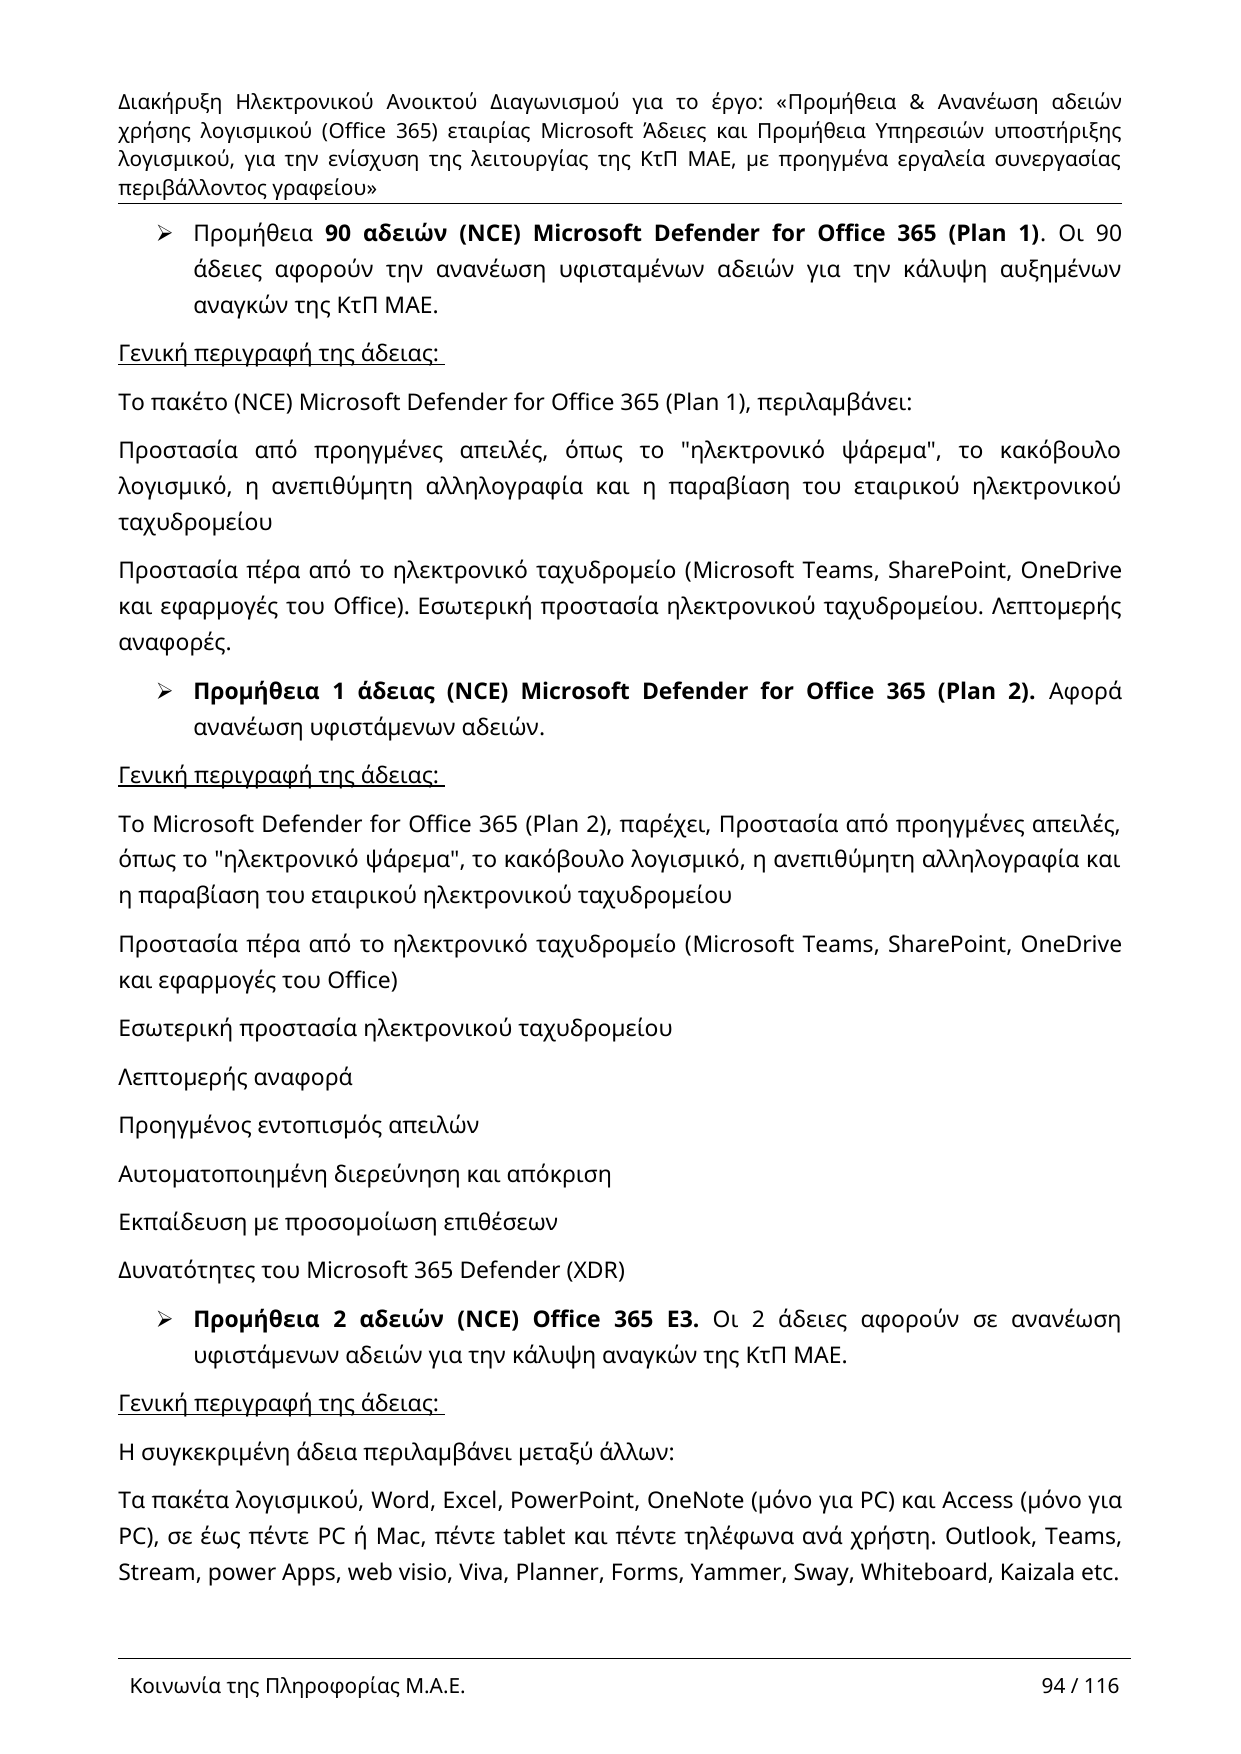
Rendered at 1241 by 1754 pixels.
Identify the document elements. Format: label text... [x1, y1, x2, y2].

text Γενική περιγραφή της άδειας: [118, 759, 1122, 790]
list Προμήθεια 1 άδειας (NCE) Microsoft Defender for Office 365 (Plan 2). Αφορά ανανέωση υφιστάμενων αδειών. [156, 675, 1122, 742]
text Λεπτομερής αναφορά [118, 1061, 1122, 1092]
text Εσωτερική προστασία ηλεκτρονικού ταχυδρομείου [118, 1012, 1122, 1043]
text Προστασία πέρα από το ηλεκτρονικό ταχυδρομείο (Microsoft Teams, SharePoint, OneDrive και εφαρμογές του Office). Εσωτερική προστασία ηλεκτρονικού ταχυδρομείου. Λεπτομερής αναφορές. [118, 554, 1122, 657]
text Η συγκεκριμένη άδεια περιλαμβάνει μεταξύ άλλων: [118, 1436, 1122, 1467]
text Γενική περιγραφή της άδειας: [118, 337, 1122, 368]
list Προμήθεια 90 αδειών (NCE) Microsoft Defender for Office 365 (Plan 1). Οι 90 άδειες αφορούν την ανανέωση υφισταμένων αδειών για την κάλυψη αυξημένων αναγκών της ΚτΠ ΜΑΕ. [156, 217, 1122, 320]
text Αυτοματοποιημένη διερεύνηση και απόκριση [118, 1157, 1122, 1189]
text Προηγμένος εντοπισμός απειλών [118, 1109, 1122, 1140]
text Δυνατότητες του Microsoft 365 Defender (XDR) [118, 1254, 1122, 1286]
text Τα πακέτα λογισμικού, Word, Excel, PowerPoint, OneNote (μόνο για PC) και Access (μόνο για PC), σε έως πέντε PC ή Mac, πέντε tablet και πέντε τηλέφωνα ανά χρήστη. Outlook, Teams, Stream, power Apps, web visio, Viva, Planner, Forms, Yammer, Sway, Whiteboard, Kaizala etc. [118, 1484, 1122, 1587]
text Το πακέτο (NCE) Microsoft Defender for Office 365 (Plan 1), περιλαμβάνει: [118, 386, 1122, 417]
text Προστασία πέρα από το ηλεκτρονικό ταχυδρομείο (Microsoft Teams, SharePoint, OneDrive και εφαρμογές του Office) [118, 928, 1122, 995]
text Προστασία από προηγμένες απειλές, όπως το "ηλεκτρονικό ψάρεμα", το κακόβουλο λογισμικό, η ανεπιθύμητη αλληλογραφία και η παραβίαση του εταιρικού ηλεκτρονικού ταχυδρομείου [118, 434, 1122, 537]
text Γενική περιγραφή της άδειας: [118, 1387, 1122, 1418]
text Εκπαίδευση με προσομοίωση επιθέσεων [118, 1206, 1122, 1237]
list Προμήθεια 2 αδειών (NCE) Office 365 E3. Οι 2 άδειες αφορούν σε ανανέωση υφιστάμενων αδειών για την κάλυψη αναγκών της ΚτΠ ΜΑΕ. [156, 1303, 1122, 1370]
text Το Microsoft Defender for Office 365 (Plan 2), παρέχει, Προστασία από προηγμένες απειλές, όπως το "ηλεκτρονικό ψάρεμα", το κακόβουλο λογισμικό, η ανεπιθύμητη αλληλογραφία και η παραβίαση του εταιρικού ηλεκτρονικού ταχυδρομείου [118, 807, 1122, 911]
